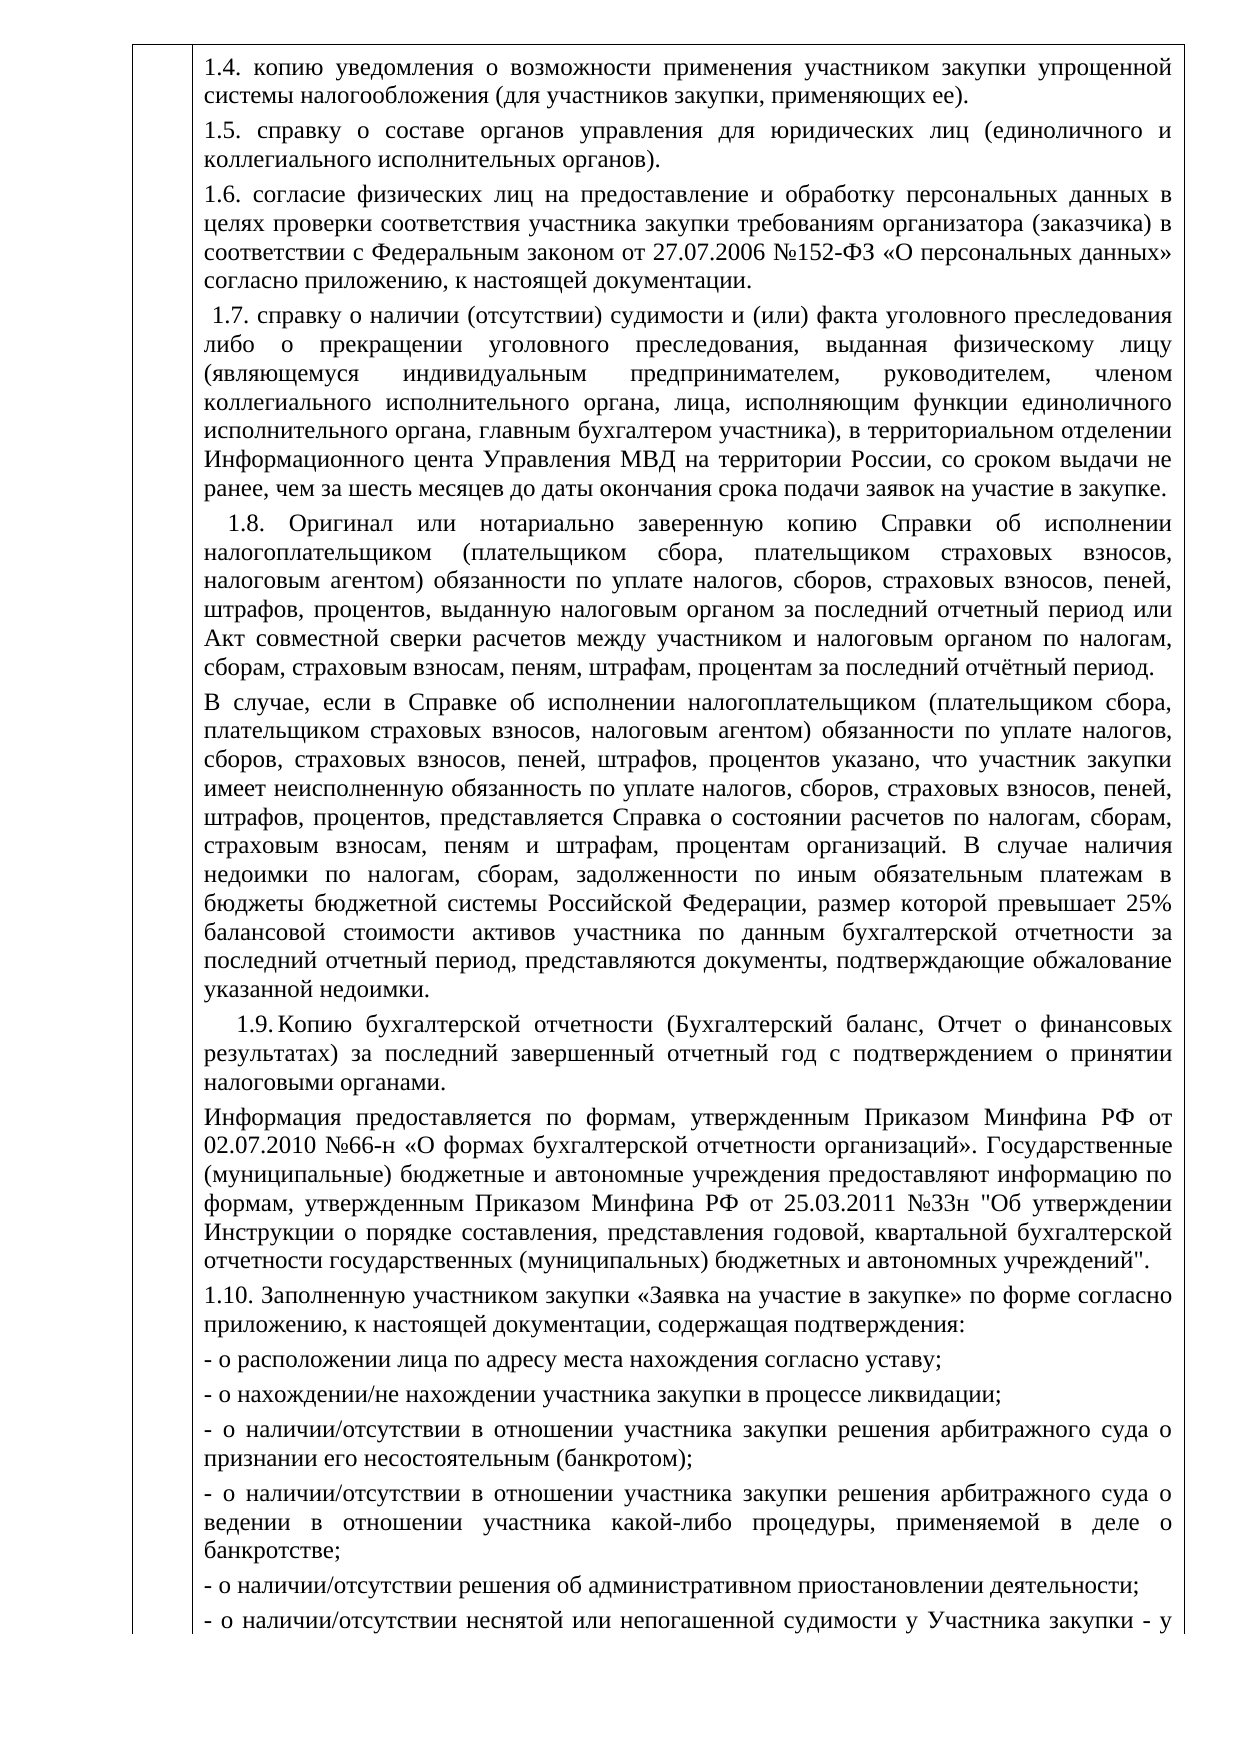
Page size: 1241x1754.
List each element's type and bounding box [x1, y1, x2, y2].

table_cell [193, 45, 1184, 1634]
table_cell [133, 45, 192, 1634]
